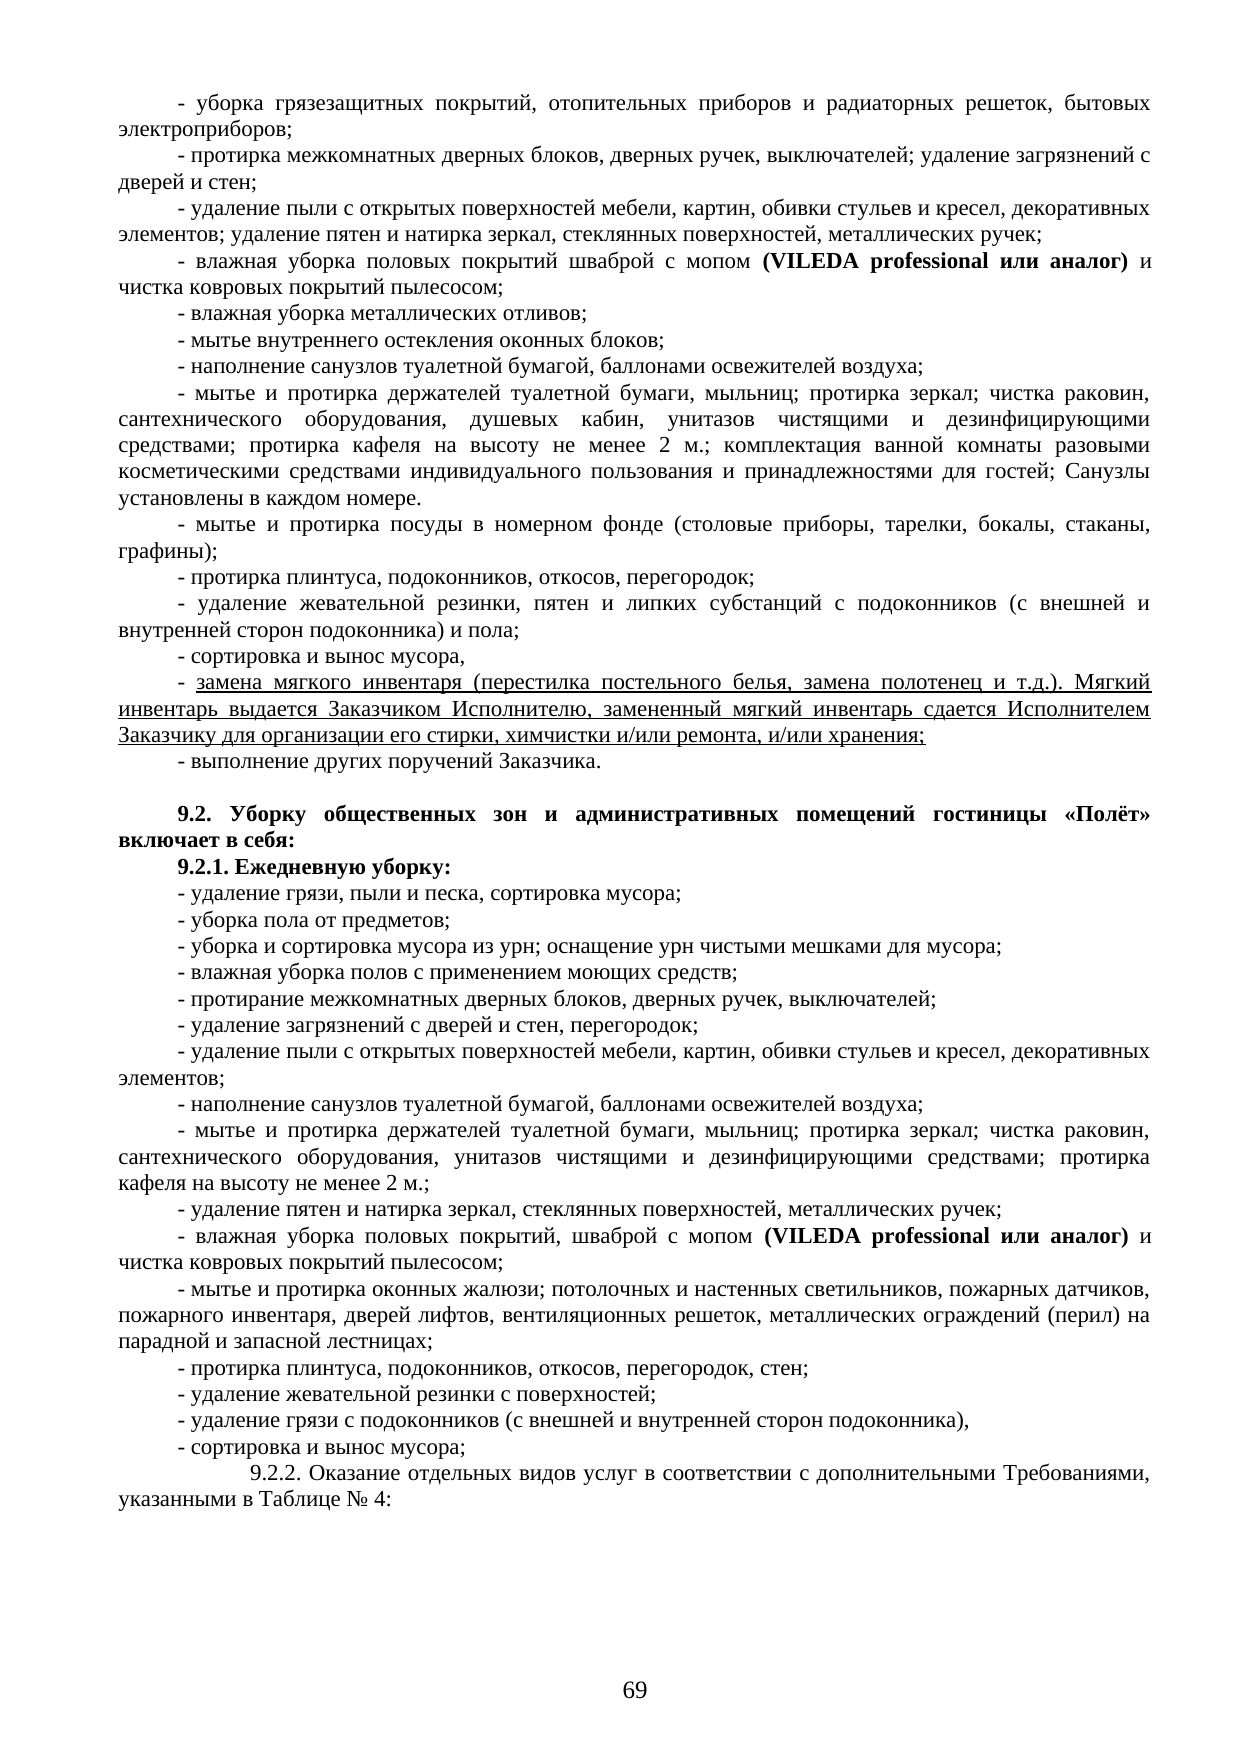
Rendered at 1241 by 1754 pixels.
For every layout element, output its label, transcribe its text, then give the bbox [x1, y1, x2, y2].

text - мытье и протирка держателей туалетной бумаги, мыльниц; протирка зеркал; чистка раковин, сантехнического оборудования, унитазов чистящими и дезинфицирующими средствами; протирка кафеля на высоту не менее 2 м.; [118, 1116, 1152, 1196]
text - сортировка и вынос мусора, [118, 642, 1152, 668]
text - удаление пятен и натирка зеркал, стеклянных поверхностей, металлических ручек; [118, 1196, 1152, 1222]
text - удаление жевательной резинки, пятен и липких субстанций с подоконников (с внешней и внутренней сторон подоконника) и пола; [118, 589, 1152, 642]
text - удаление пыли с открытых поверхностей мебели, картин, обивки стульев и кресел, декоративных элементов; [118, 1037, 1152, 1090]
text - влажная уборка половых покрытий шваброй с мопом (VILEDA professional или аналог) и чистка ковровых покрытий пылесосом; [118, 247, 1152, 299]
text - уборка грязезащитных покрытий, отопительных приборов и радиаторных решеток, бытовых электроприборов; [118, 89, 1152, 141]
text - удаление пыли с открытых поверхностей мебели, картин, обивки стульев и кресел, декоративных элементов; удаление пятен и натирка зеркал, стеклянных поверхностей, металлических ручек; [118, 194, 1152, 247]
text - мытье и протирка оконных жалюзи; потолочных и настенных светильников, пожарных датчиков, пожарного инвентаря, дверей лифтов, вентиляционных решеток, металлических ограждений (перил) на парадной и запасной лестницах; [118, 1274, 1152, 1354]
text - удаление жевательной резинки с поверхностей; [118, 1380, 1152, 1406]
text - протирка межкомнатных дверных блоков, дверных ручек, выключателей; удаление загрязнений с дверей и стен; [118, 141, 1152, 194]
text 9.2. Уборку общественных зон и административных помещений гостиницы «Полёт» включает в себя: [118, 800, 1152, 853]
text - удаление загрязнений с дверей и стен, перегородок; [118, 1011, 1152, 1037]
text - наполнение санузлов туалетной бумагой, баллонами освежителей воздуха; [118, 1090, 1152, 1116]
text - наполнение санузлов туалетной бумагой, баллонами освежителей воздуха; [118, 352, 1152, 378]
text - замена мягкого инвентаря (перестилка постельного белья, замена полотенец и т.д.). Мягкий инвентарь выдается Заказчиком Исполнителю, замененный мягкий инвентарь сдается Исполнителем Заказчику для организации его стирки, химчистки и/или ремонта, и/или хранения; [118, 668, 1152, 747]
text 9.2.2. Оказание отдельных видов услуг в соответствии с дополнительными Требованиями, указанными в Таблице № 4: [118, 1459, 1152, 1512]
text - мытье и протирка держателей туалетной бумаги, мыльниц; протирка зеркал; чистка раковин, сантехнического оборудования, душевых кабин, унитазов чистящими и дезинфицирующими средствами; протирка кафеля на высоту не менее 2 м.; комплектация ванной комнаты разовыми косметическими средствами индивидуального пользования и принадлежностями для гостей; Санузлы установлены в каждом номере. [118, 378, 1152, 510]
text - удаление грязи, пыли и песка, сортировка мусора; [118, 879, 1152, 906]
text - протирка плинтуса, подоконников, откосов, перегородок; [118, 563, 1152, 589]
text - выполнение других поручений Заказчика. [118, 747, 1152, 774]
text - протирка плинтуса, подоконников, откосов, перегородок, стен; [118, 1354, 1152, 1380]
text 9.2.1. Ежедневную уборку: [118, 853, 1152, 879]
text - сортировка и вынос мусора; [118, 1433, 1152, 1459]
text - мытье внутреннего остекления оконных блоков; [118, 326, 1152, 352]
text - мытье и протирка посуды в номерном фонде (столовые приборы, тарелки, бокалы, стаканы, графины); [118, 510, 1152, 563]
text - уборка и сортировка мусора из урн; оснащение урн чистыми мешками для мусора; [118, 932, 1152, 958]
text - влажная уборка половых покрытий, шваброй с мопом (VILEDA professional или аналог) и чистка ковровых покрытий пылесосом; [118, 1222, 1152, 1274]
text - влажная уборка полов с применением моющих средств; [118, 958, 1152, 985]
text - протирание межкомнатных дверных блоков, дверных ручек, выключателей; [118, 985, 1152, 1011]
text - уборка пола от предметов; [118, 906, 1152, 932]
text - удаление грязи с подоконников (с внешней и внутренней сторон подоконника), [118, 1406, 1152, 1433]
text - влажная уборка металлических отливов; [118, 299, 1152, 326]
